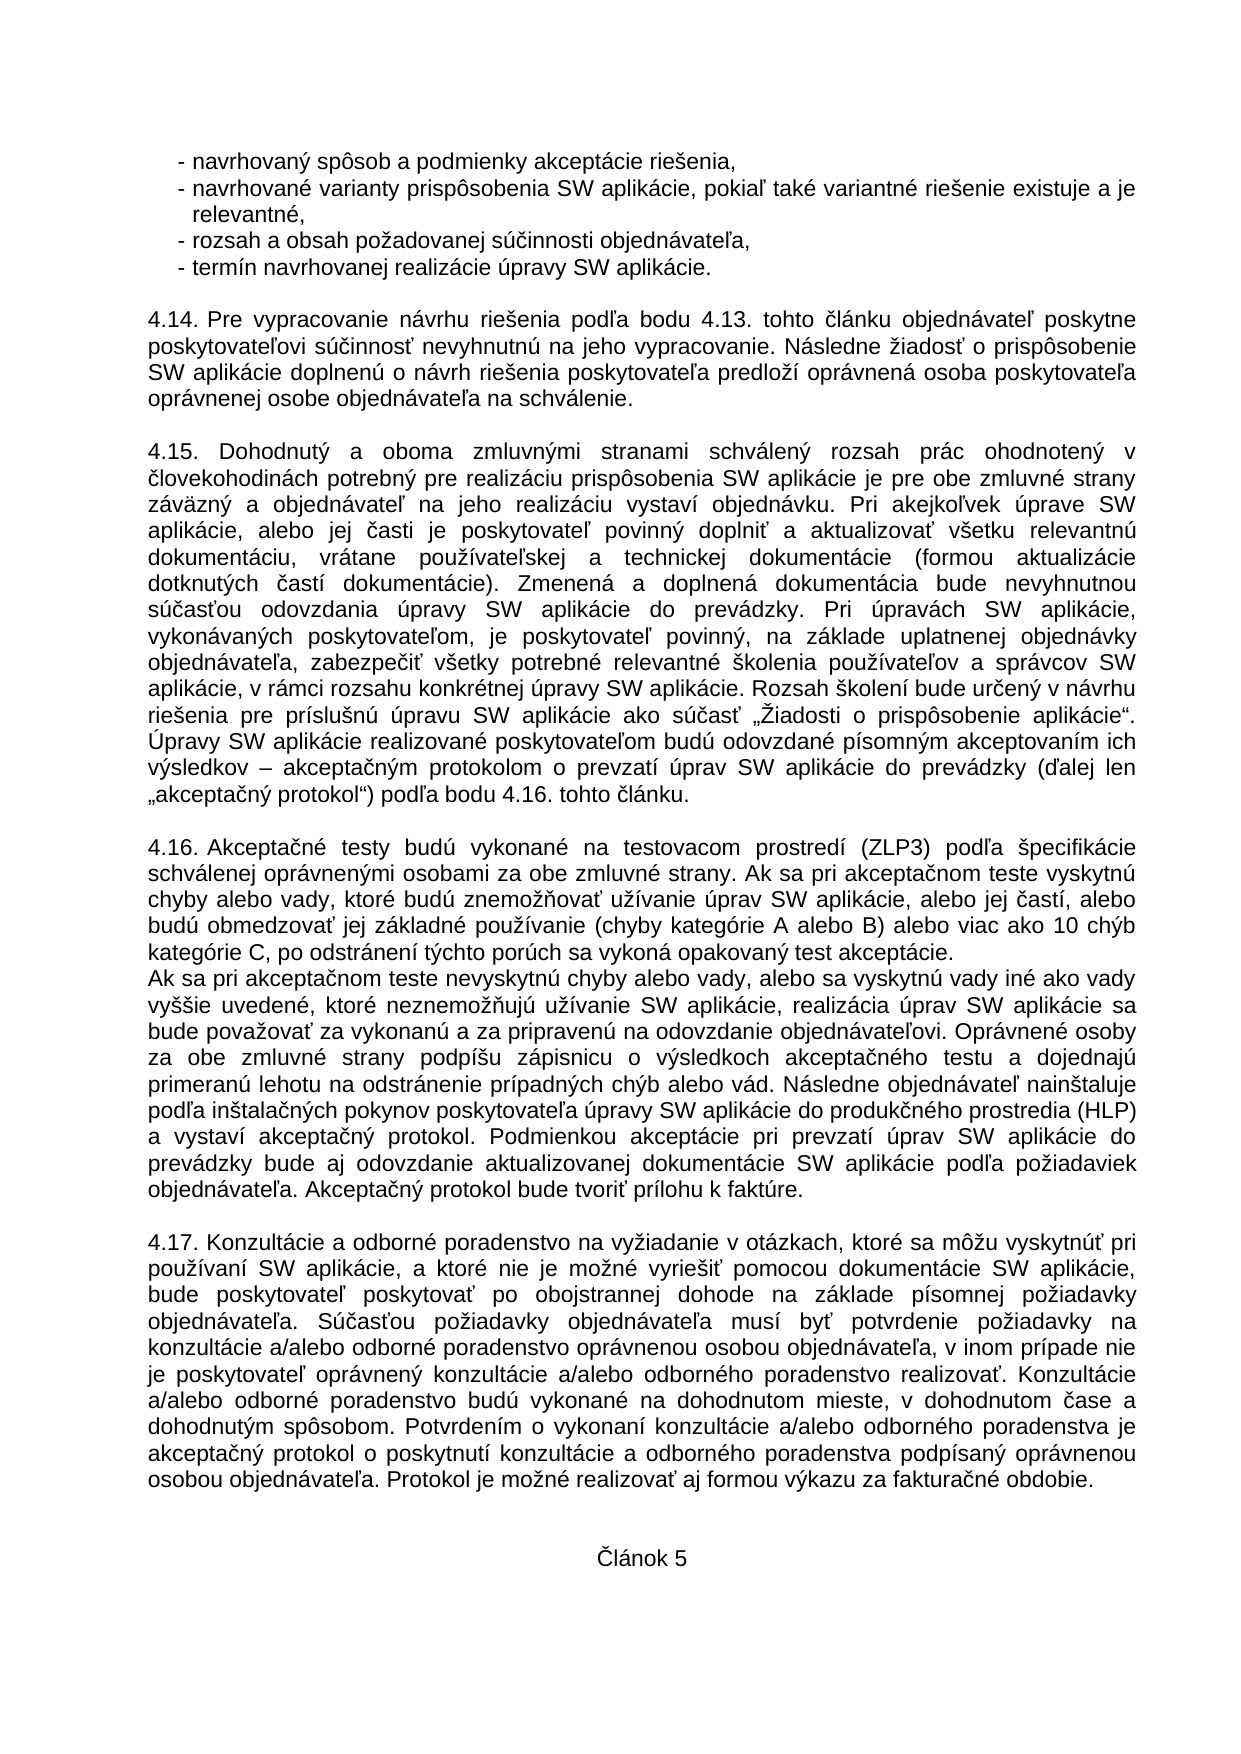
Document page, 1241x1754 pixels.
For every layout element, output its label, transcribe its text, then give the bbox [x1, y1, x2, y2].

text 4.14. Pre vypracovanie návrhu riešenia podľa bodu 4.13. tohto článku objednávateľ poskytne poskytovateľovi súčinnosť nevyhnutnú na jeho vypracovanie. Následne žiadosť o prispôsobenie SW aplikácie doplnenú o návrh riešenia poskytovateľa predloží oprávnená osoba poskytovateľa oprávnenej osobe objednávateľa na schválenie. [148, 306, 1137, 412]
list termín navrhovanej realizácie úpravy SW aplikácie. [177, 254, 1137, 280]
list navrhované varianty prispôsobenia SW aplikácie, pokiaľ také variantné riešenie existuje a je relevantné, [177, 174, 1137, 227]
text Článok 5 [147, 1545, 1137, 1571]
text 4.16. Akceptačné testy budú vykonané na testovacom prostredí (ZLP3) podľa špecifikácie schválenej oprávnenými osobami za obe zmluvné strany. Ak sa pri akceptačnom teste vyskytnú chyby alebo vady, ktoré budú znemožňovať užívanie úprav SW aplikácie, alebo jej častí, alebo budú obmedzovať jej základné používanie (chyby kategórie A alebo B) alebo viac ako 10 chýb kategórie C, po odstránení týchto porúch sa vykoná opakovaný test akceptácie. [148, 833, 1137, 965]
text 4.15. Dohodnutý a oboma zmluvnými stranami schválený rozsah prác ohodnotený v človekohodinách potrebný pre realizáciu prispôsobenia SW aplikácie je pre obe zmluvné strany záväzný a objednávateľ na jeho realizáciu vystaví objednávku. Pri akejkoľvek úprave SW aplikácie, alebo jej časti je poskytovateľ povinný doplniť a aktualizovať všetku relevantnú dokumentáciu, vrátane používateľskej a technickej dokumentácie (formou aktualizácie dotknutých častí dokumentácie). Zmenená a doplnená dokumentácia bude nevyhnutnou súčasťou odovzdania úpravy SW aplikácie do prevádzky. Pri úpravách SW aplikácie, vykonávaných poskytovateľom, je poskytovateľ povinný, na základe uplatnenej objednávky objednávateľa, zabezpečiť všetky potrebné relevantné školenia používateľov a správcov SW aplikácie, v rámci rozsahu konkrétnej úpravy SW aplikácie. Rozsah školení bude určený v návrhu riešenia pre príslušnú úpravu SW aplikácie ako súčasť „Žiadosti o prispôsobenie aplikácie“. Úpravy SW aplikácie realizované poskytovateľom budú odovzdané písomným akceptovaním ich výsledkov – akceptačným protokolom o prevzatí úprav SW aplikácie do prevádzky (ďalej len „akceptačný protokol“) podľa bodu 4.16. tohto článku. [148, 438, 1137, 807]
text 4.17. Konzultácie a odborné poradenstvo na vyžiadanie v otázkach, ktoré sa môžu vyskytnúť pri používaní SW aplikácie, a ktoré nie je možné vyriešiť pomocou dokumentácie SW aplikácie, bude poskytovateľ poskytovať po obojstrannej dohode na základe písomnej požiadavky objednávateľa. Súčasťou požiadavky objednávateľa musí byť potvrdenie požiadavky na konzultácie a/alebo odborné poradenstvo oprávnenou osobou objednávateľa, v inom prípade nie je poskytovateľ oprávnený konzultácie a/alebo odborného poradenstvo realizovať. Konzultácie a/alebo odborné poradenstvo budú vykonané na dohodnutom mieste, v dohodnutom čase a dohodnutým spôsobom. Potvrdením o vykonaní konzultácie a/alebo odborného poradenstva je akceptačný protokol o poskytnutí konzultácie a odborného poradenstva podpísaný oprávnenou osobou objednávateľa. Protokol je možné realizovať aj formou výkazu za fakturačné obdobie. [148, 1229, 1137, 1492]
text Ak sa pri akceptačnom teste nevyskytnú chyby alebo vady, alebo sa vyskytnú vady iné ako vady vyššie uvedené, ktoré neznemožňujú užívanie SW aplikácie, realizácia úprav SW aplikácie sa bude považovať za vykonanú a za pripravenú na odovzdanie objednávateľovi. Oprávnené osoby za obe zmluvné strany podpíšu zápisnicu o výsledkoch akceptačného testu a dojednajú primeranú lehotu na odstránenie prípadných chýb alebo vád. Následne objednávateľ nainštaluje podľa inštalačných pokynov poskytovateľa úpravy SW aplikácie do produkčného prostredia (HLP) a vystaví akceptačný protokol. Podmienkou akceptácie pri prevzatí úprav SW aplikácie do prevádzky bude aj odovzdanie aktualizovanej dokumentácie SW aplikácie podľa požiadaviek objednávateľa. Akceptačný protokol bude tvoriť prílohu k faktúre. [148, 965, 1137, 1202]
list navrhovaný spôsob a podmienky akceptácie riešenia, [177, 148, 1137, 174]
list rozsah a obsah požadovanej súčinnosti objednávateľa, [177, 227, 1137, 254]
